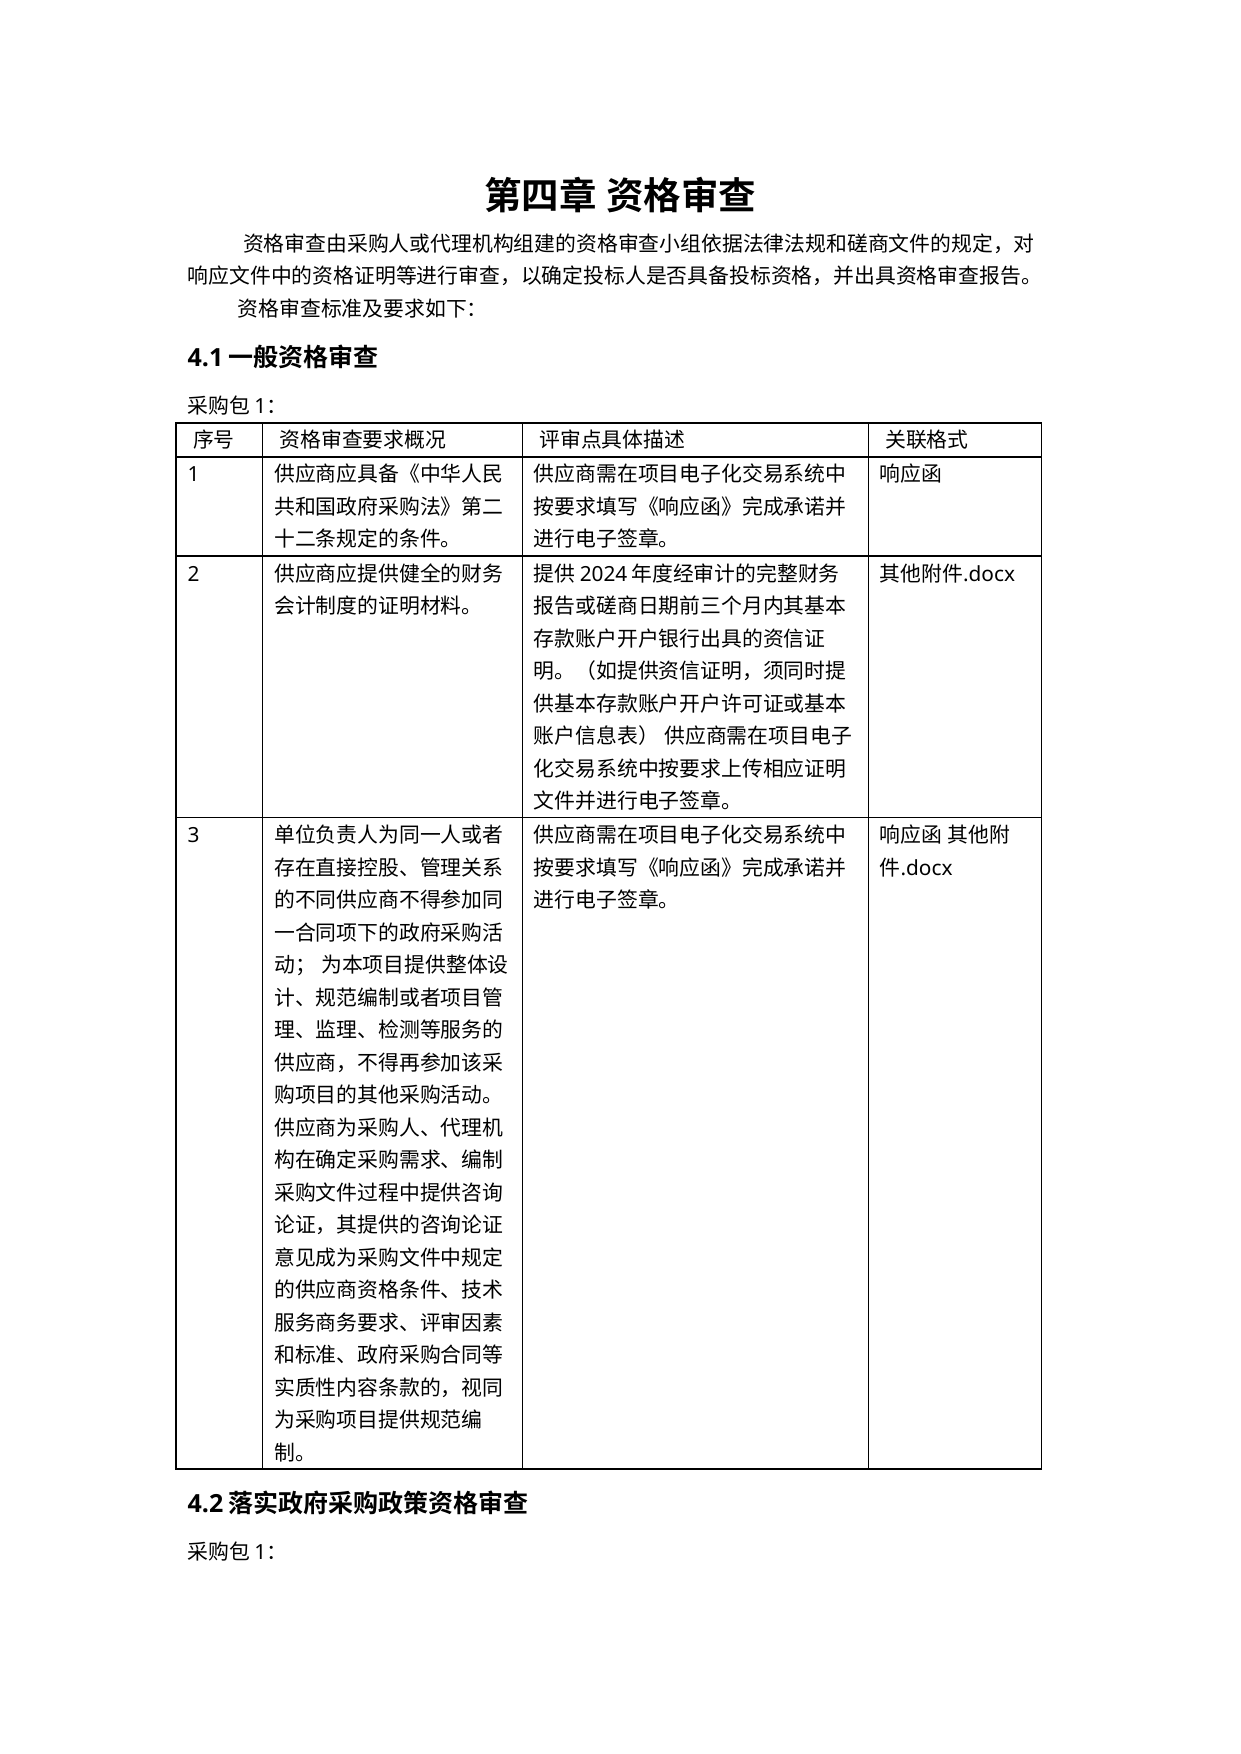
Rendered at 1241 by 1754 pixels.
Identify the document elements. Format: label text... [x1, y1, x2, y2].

text 资格审查由采购人或代理机构组建的资格审查小组依据法律法规和磋商文件的规定，对响应文件中的资格证明等进行审查，以确定投标人是否具备投标资格，并出具资格审查报告。 [187, 227, 1053, 292]
table_cell 其他附件.docx [869, 557, 1041, 817]
table_header 序号 [177, 424, 262, 456]
table_cell 3 [177, 818, 262, 1468]
table_cell 响应函 [869, 458, 1041, 555]
text 第四章 资格审查 [187, 162, 1053, 227]
table_cell 供应商应提供健全的财务会计制度的证明材料。 [263, 557, 522, 817]
table_header 评审点具体描述 [523, 424, 868, 456]
table_header 资格审查要求概况 [263, 424, 522, 456]
text 4.2落实政府采购政策资格审查 [187, 1470, 1053, 1535]
table_cell 提供2024年度经审计的完整财务报告或磋商日期前三个月内其基本存款账户开户银行出具的资信证明。（如提供资信证明，须同时提供基本存款账户开户许可证或基本账户信息表） 供应商需在项目电子化交易系统中按要求上传相应证明文件并进行电子签章。 [523, 557, 868, 817]
table_cell 响应函 其他附件.docx [869, 818, 1041, 1468]
text 资格审查标准及要求如下： [187, 292, 1053, 324]
table_cell 2 [177, 557, 262, 817]
table_cell 供应商需在项目电子化交易系统中按要求填写《响应函》完成承诺并进行电子签章。 [523, 818, 868, 1468]
text 采购包1： [187, 389, 1053, 422]
table_header 关联格式 [869, 424, 1041, 456]
table_cell 单位负责人为同一人或者存在直接控股、管理关系的不同供应商不得参加同一合同项下的政府采购活动； 为本项目提供整体设计、规范编制或者项目管理、监理、检测等服务的供应商，不得再参加该采购项目的其他采购活动。供应商为采购人、代理机构在确定采购需求、编制采购文件过程中提供咨询论证，其提供的咨询论证意见成为采购文件中规定的供应商资格条件、技术服务商务要求、评审因素和标准、政府采购合同等实质性内容条款的，视同为采购项目提供规范编制。 [263, 818, 522, 1468]
text 4.1一般资格审查 [187, 324, 1053, 389]
text 采购包1： [187, 1535, 1053, 1567]
table_cell 供应商应具备《中华人民共和国政府采购法》第二十二条规定的条件。 [263, 458, 522, 555]
table_cell 供应商需在项目电子化交易系统中按要求填写《响应函》完成承诺并进行电子签章。 [523, 458, 868, 555]
table_cell 1 [177, 458, 262, 555]
